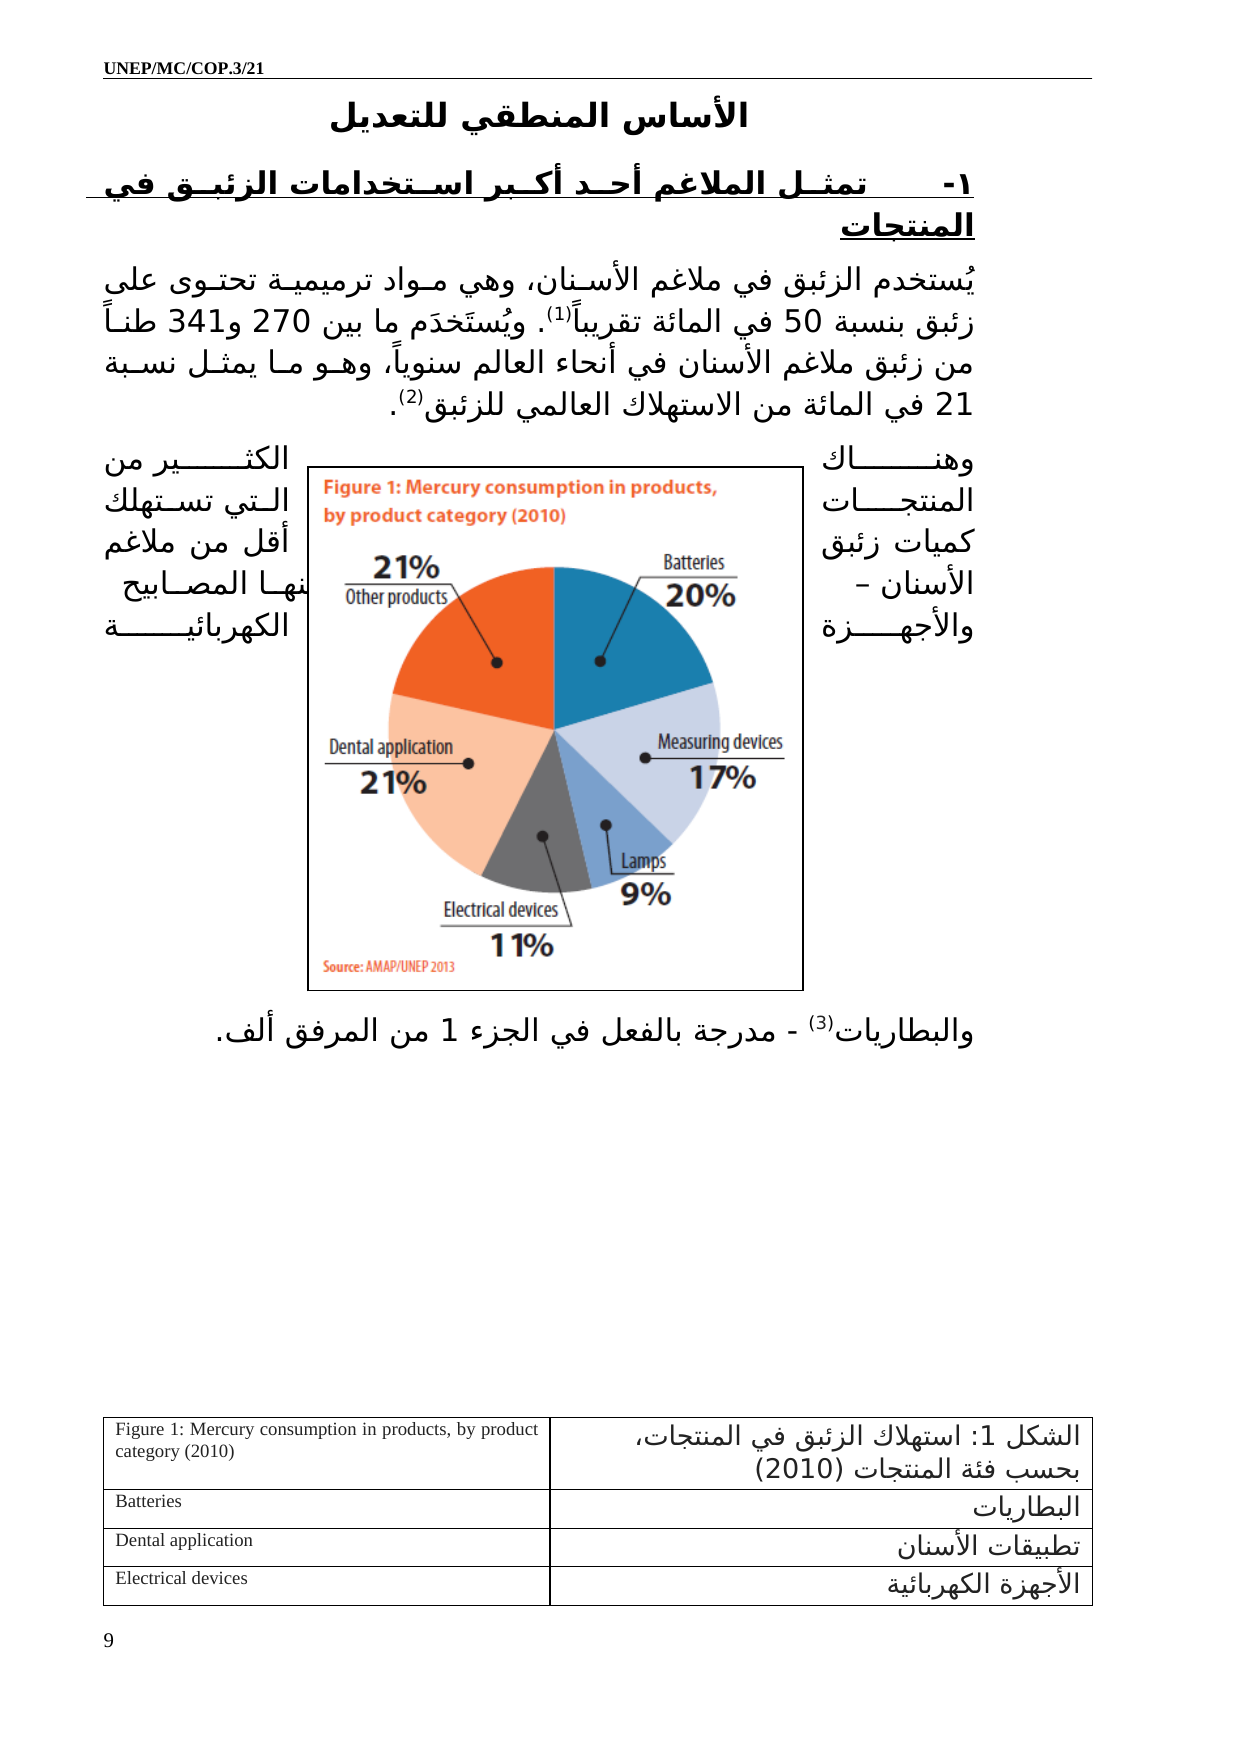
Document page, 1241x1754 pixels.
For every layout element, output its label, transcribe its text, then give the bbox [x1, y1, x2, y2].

picture [309, 468, 802, 989]
table_header Figure 1: Mercury consumption in products, by product category (2010) [104, 1418, 549, 1489]
text ١- تمثل الملاغم أحد أكبر استخدامات الزئبق في المنتجات [103, 198, 974, 244]
table_cell الأجهزة الكهربائية [551, 1567, 1092, 1605]
table_cell تطبيقات الأسنان [551, 1529, 1092, 1566]
table_cell البطاريات [551, 1490, 1092, 1528]
text يُستخدم الزئبق في ملاغم الأسنان، وهي مواد ترميمية تحتوى على زئبق بنسبة 50 في المائة تقريباً(). ويُستَخدَم ما بين 270 و341 طناً من زئبق ملاغم الأسنان في أنحاء العالم سنوياً، وهو ما يمثل نسبة 21 في المائة من الاستهلاك العالمي للزئبق(). [103, 257, 974, 424]
table_cell Dental application [104, 1529, 549, 1566]
table_header الشكل 1: استهلاك الزئبق في المنتجات، بحسب فئة المنتجات (2010) [551, 1418, 1092, 1489]
table_cell Batteries [104, 1490, 549, 1528]
text ١- تمثل الملاغم أحد أكبر استخدامات الزئبق في المنتجات [103, 161, 974, 197]
table_cell Electrical devices [104, 1567, 549, 1605]
text الأساس المنطقي للتعديل [103, 94, 974, 136]
